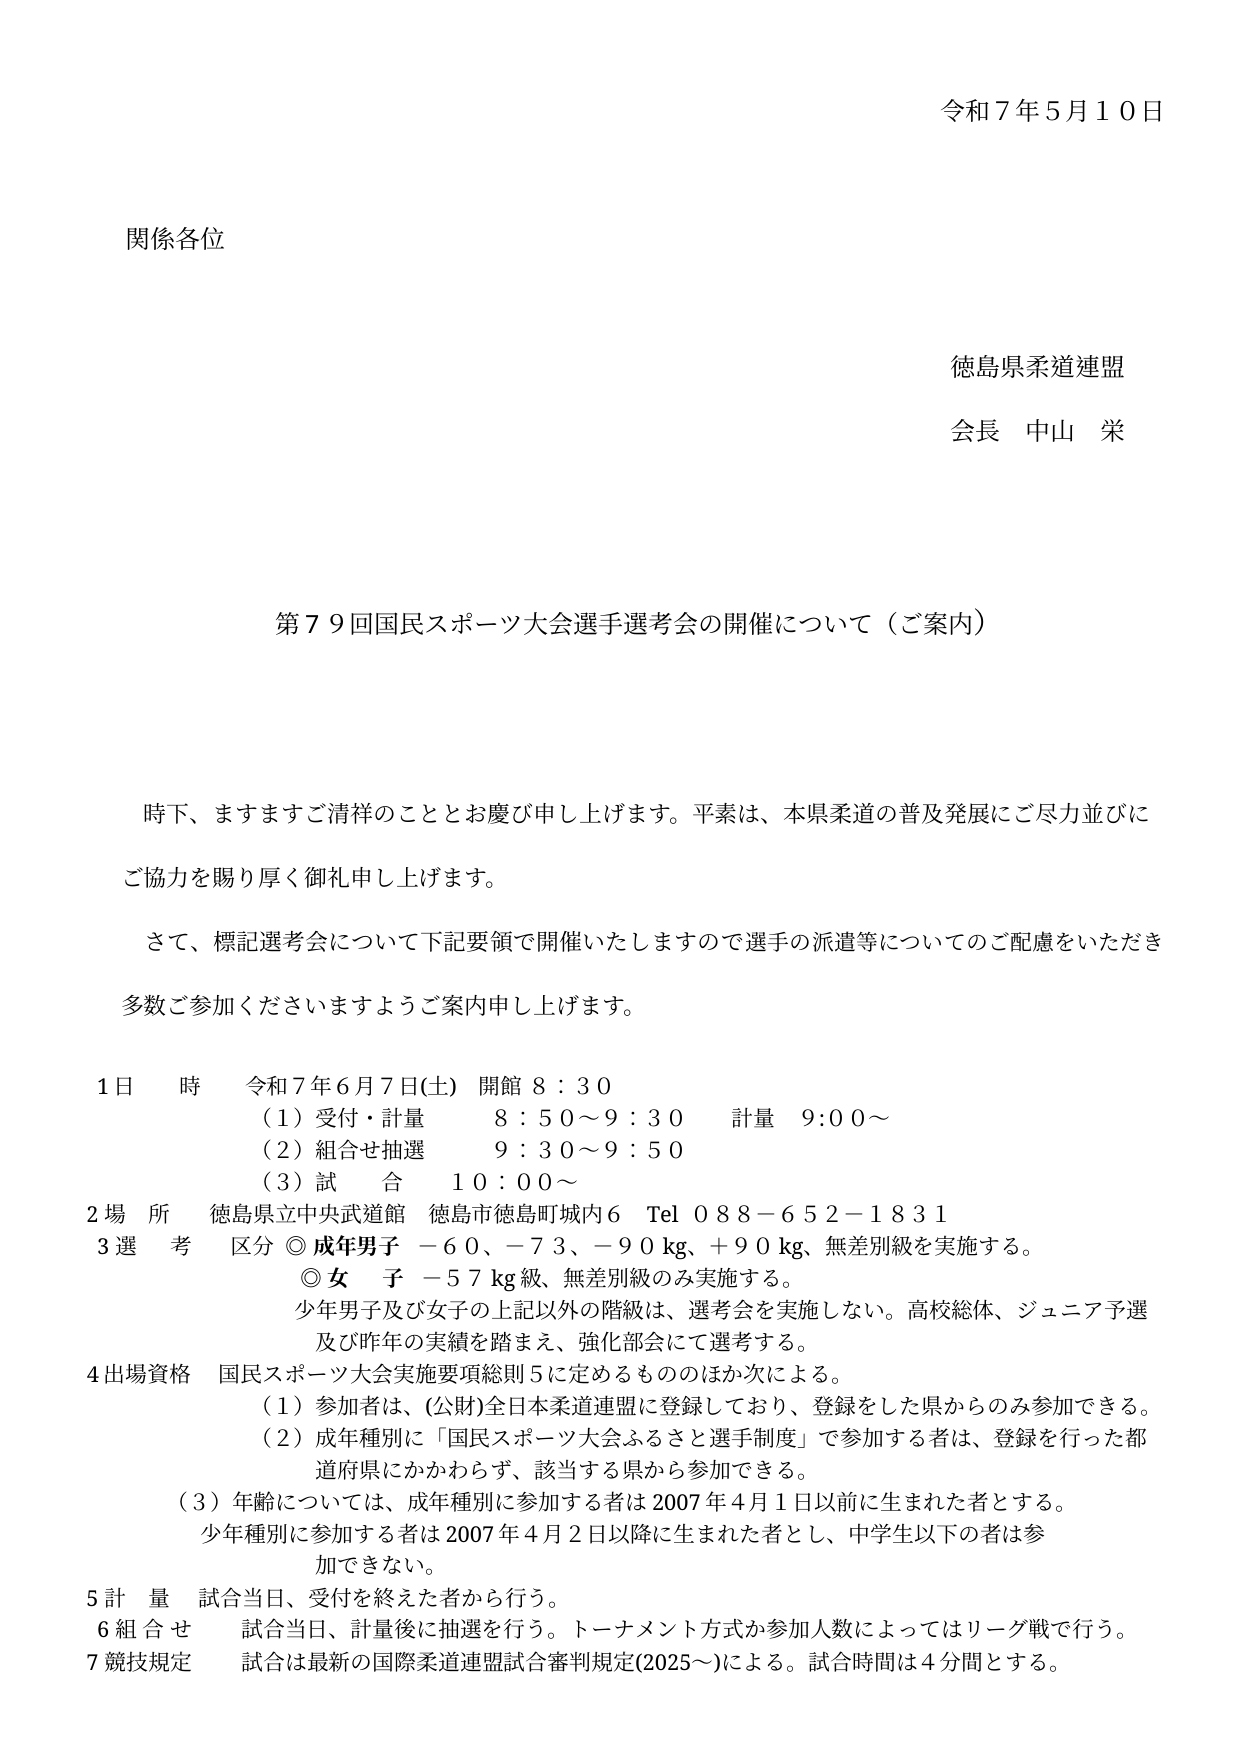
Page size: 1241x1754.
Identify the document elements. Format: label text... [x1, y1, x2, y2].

text 3 選 考 区分 ◎ 成年男子 －６０、－７３、－９０kg、＋９０kg、無差別級を実施する。 [75, 1229, 1165, 1261]
text 5 計 量 試合当日、受付を終えた者から行う。 [75, 1581, 1165, 1612]
text （２）成年種別に「国民スポーツ大会ふるさと選手制度」で参加する者は、登録を行った都 [75, 1421, 1165, 1453]
text （１）受付・計量 ８：５０～９：３０ 計量 ９:００～ [75, 1101, 1165, 1133]
text 1日 時 令和７年６月７日(土) 開館 ８：３０ [75, 1069, 1165, 1101]
text 時下、ますますご清祥のこととお慶び申し上げます。平素は、本県柔道の普及発展にご尽力並びに [75, 781, 1165, 845]
text 第7９回国民スポーツ大会選手選考会の開催について（ご案内） [75, 589, 1165, 653]
text （３）試 合 １０：００～ [75, 1165, 1165, 1197]
text （１）参加者は、(公財)全日本柔道連盟に登録しており、登録をした県からのみ参加できる。 [75, 1389, 1165, 1421]
text 少年種別に参加する者は2007年４月２日以降に生まれた者とし、中学生以下の者は参 [75, 1517, 1165, 1548]
text 令和７年５月１０日 [75, 77, 1165, 141]
text 加できない。 [75, 1548, 1165, 1581]
text （２）組合せ抽選 ９：３０～９：５０ [75, 1133, 1165, 1165]
text 6 組 合 せ 試合当日、計量後に抽選を行う。トーナメント方式か参加人数によってはリーグ戦で行う。 [75, 1612, 1165, 1644]
text 4出場資格 国民スポーツ大会実施要項総則５に定めるもののほか次による。 [75, 1357, 1165, 1389]
text 徳島県柔道連盟 [75, 333, 1165, 397]
text さて、標記選考会について下記要領で開催いたしますので選手の派遣等についてのご配慮をいただき多数ご参加くださいますようご案内申し上げます。 [75, 909, 1165, 1037]
text 7 競技規定 試合は最新の国際柔道連盟試合審判規定(2025～)による。試合時間は４分間とする。 [75, 1644, 1165, 1676]
text 道府県にかかわらず、該当する県から参加できる。 [75, 1453, 1165, 1484]
text ◎ 女 子 －５７kg級、無差別級のみ実施する。 [75, 1261, 1165, 1293]
text ご協力を賜り厚く御礼申し上げます。 [75, 845, 1165, 909]
text 関係各位 [75, 205, 1165, 269]
text 2 場 所 徳島県立中央武道館 徳島市徳島町城内６ Tel ０８８－６５２－１８３１ [75, 1197, 1165, 1229]
text 及び昨年の実績を踏まえ、強化部会にて選考する。 [75, 1325, 1165, 1357]
text 少年男子及び女子の上記以外の階級は、選考会を実施しない。高校総体、ジュニア予選 [75, 1293, 1165, 1325]
text （３）年齢については、成年種別に参加する者は2007年４月１日以前に生まれた者とする。 [75, 1484, 1165, 1517]
text 会長 中山 栄 [75, 397, 1165, 461]
